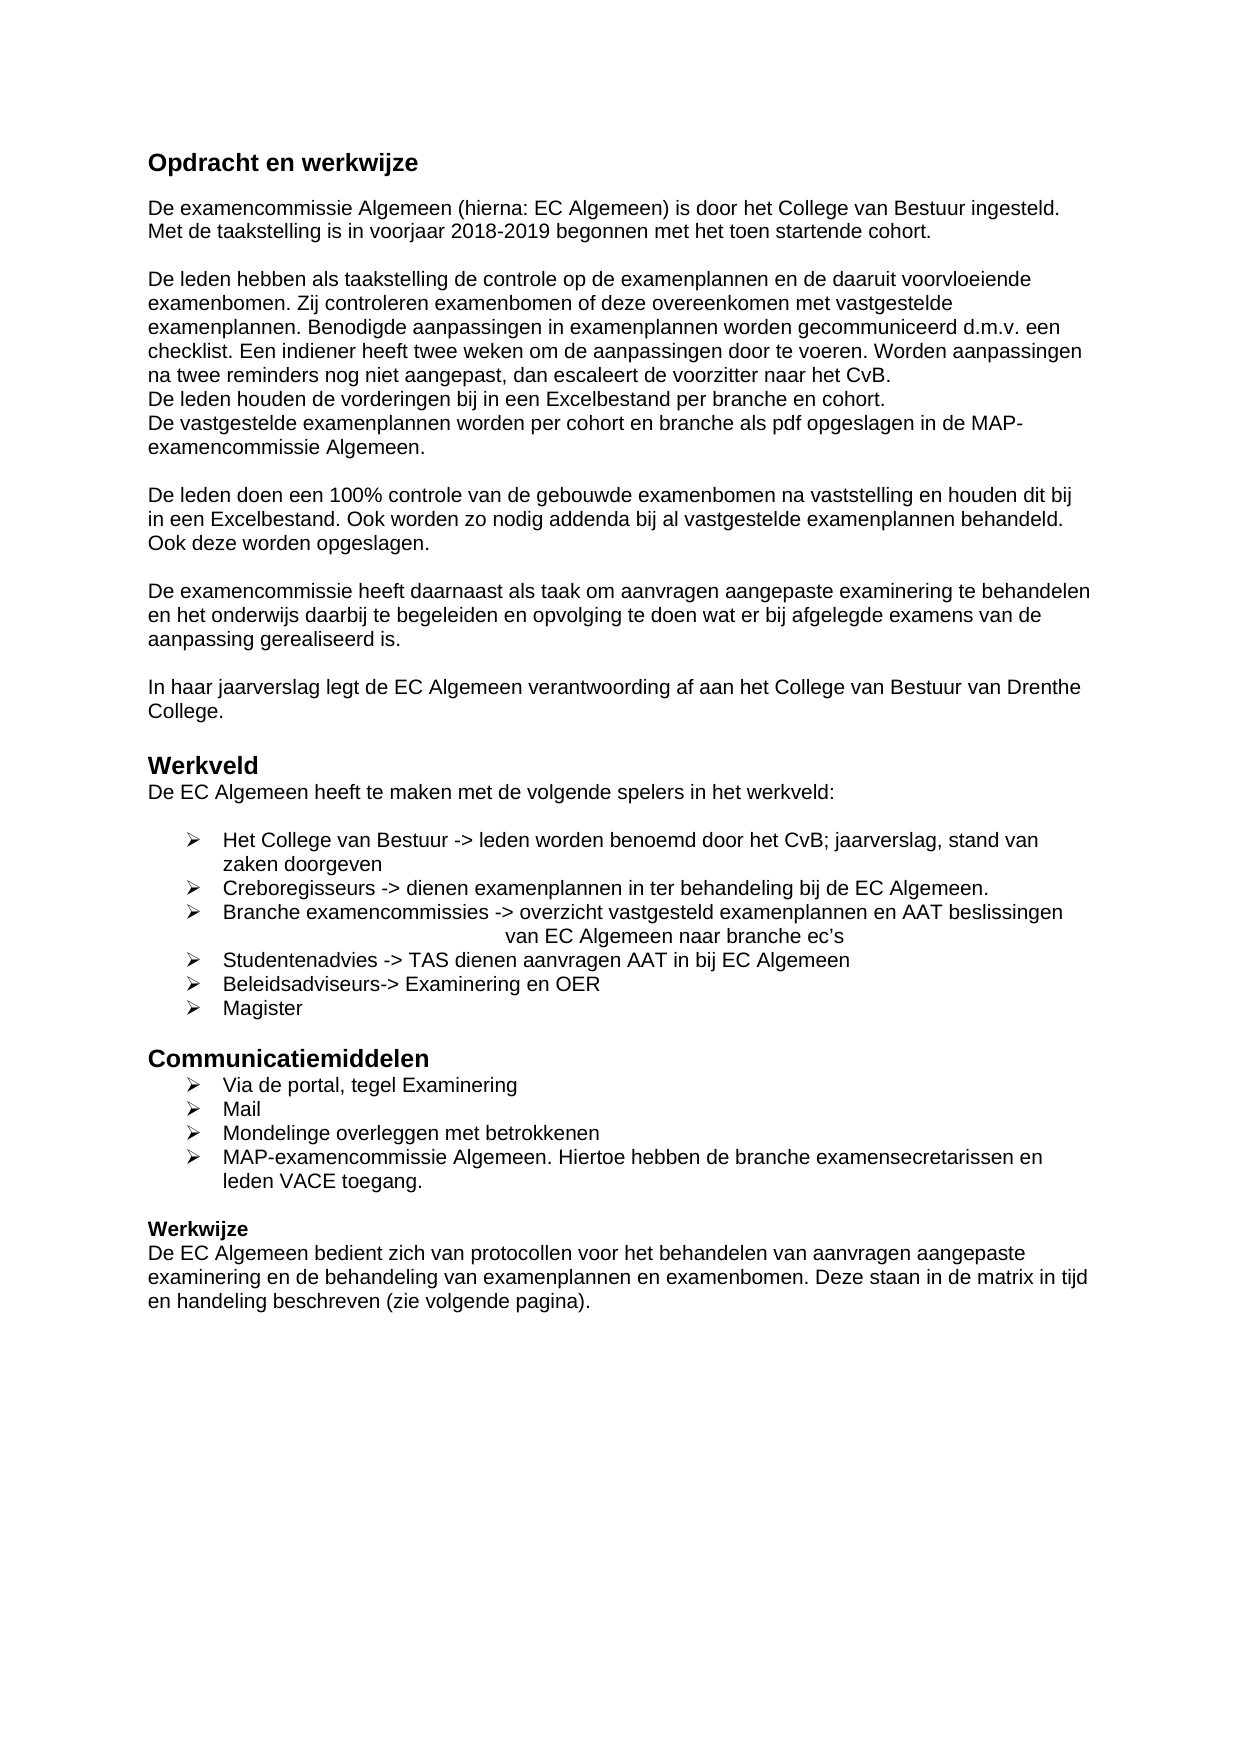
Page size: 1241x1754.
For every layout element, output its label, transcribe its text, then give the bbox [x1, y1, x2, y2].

list MAP-examencommissie Algemeen. Hiertoe hebben de branche examensecretarissen en leden VACE toegang. [185, 1145, 1093, 1193]
text De examencommissie Algemeen (hierna: EC Algemeen) is door het College van Bestuur ingesteld. Met de taakstelling is in voorjaar 2018-2019 begonnen met het toen startende cohort. [148, 195, 1093, 243]
text Opdracht en werkwijze [148, 148, 1093, 176]
text De vastgestelde examenplannen worden per cohort en branche als pdf opgeslagen in de MAP-examencommissie Algemeen. [148, 411, 1093, 459]
text De leden doen een 100% controle van de gebouwde examenbomen na vaststelling en houden dit bij in een Excelbestand. Ook worden zo nodig addenda bij al vastgestelde examenplannen behandeld. Ook deze worden opgeslagen. [148, 483, 1093, 555]
text De leden houden de vorderingen bij in een Excelbestand per branche en cohort. [148, 387, 1093, 411]
text De EC Algemeen bedient zich van protocollen voor het behandelen van aanvragen aangepaste examinering en de behandeling van examenplannen en examenbomen. Deze staan in de matrix in tijd en handeling beschreven (zie volgende pagina). [148, 1241, 1093, 1313]
text In haar jaarverslag legt de EC Algemeen verantwoording af aan het College van Bestuur van Drenthe College. [148, 674, 1093, 722]
list Het College van Bestuur -> leden worden benoemd door het CvB; jaarverslag, stand van zaken doorgeven [185, 828, 1093, 876]
list Via de portal, tegel Examinering [185, 1073, 1093, 1097]
list Beleidsadviseurs-> Examinering en OER [185, 972, 1093, 996]
text Werkveld [148, 751, 1093, 780]
list Studentenadvies -> TAS dienen aanvragen AAT in bij EC Algemeen [185, 948, 1093, 972]
list Branche examencommissies -> overzicht vastgesteld examenplannen en AAT beslissingen [185, 900, 1093, 924]
list Mail [185, 1097, 1093, 1121]
list Magister [185, 996, 1093, 1020]
list Creboregisseurs -> dienen examenplannen in ter behandeling bij de EC Algemeen. [185, 876, 1093, 900]
text De leden hebben als taakstelling de controle op de examenplannen en de daaruit voorvloeiende examenbomen. Zij controleren examenbomen of deze overeenkomen met vastgestelde examenplannen. Benodigde aanpassingen in examenplannen worden gecommuniceerd d.m.v. een checklist. Een indiener heeft twee weken om de aanpassingen door te voeren. Worden aanpassingen na twee reminders nog niet aangepast, dan escaleert de voorzitter naar het CvB. [148, 267, 1093, 387]
text Werkwijze [148, 1217, 1093, 1241]
text Communicatiemiddelen [148, 1044, 1093, 1073]
text van EC Algemeen naar branche ec’s [223, 924, 1093, 948]
text De EC Algemeen heeft te maken met de volgende spelers in het werkveld: [148, 780, 1093, 804]
list Mondelinge overleggen met betrokkenen [185, 1121, 1093, 1145]
text De examencommissie heeft daarnaast als taak om aanvragen aangepaste examinering te behandelen en het onderwijs daarbij te begeleiden en opvolging te doen wat er bij afgelegde examens van de aanpassing gerealiseerd is. [148, 579, 1093, 651]
